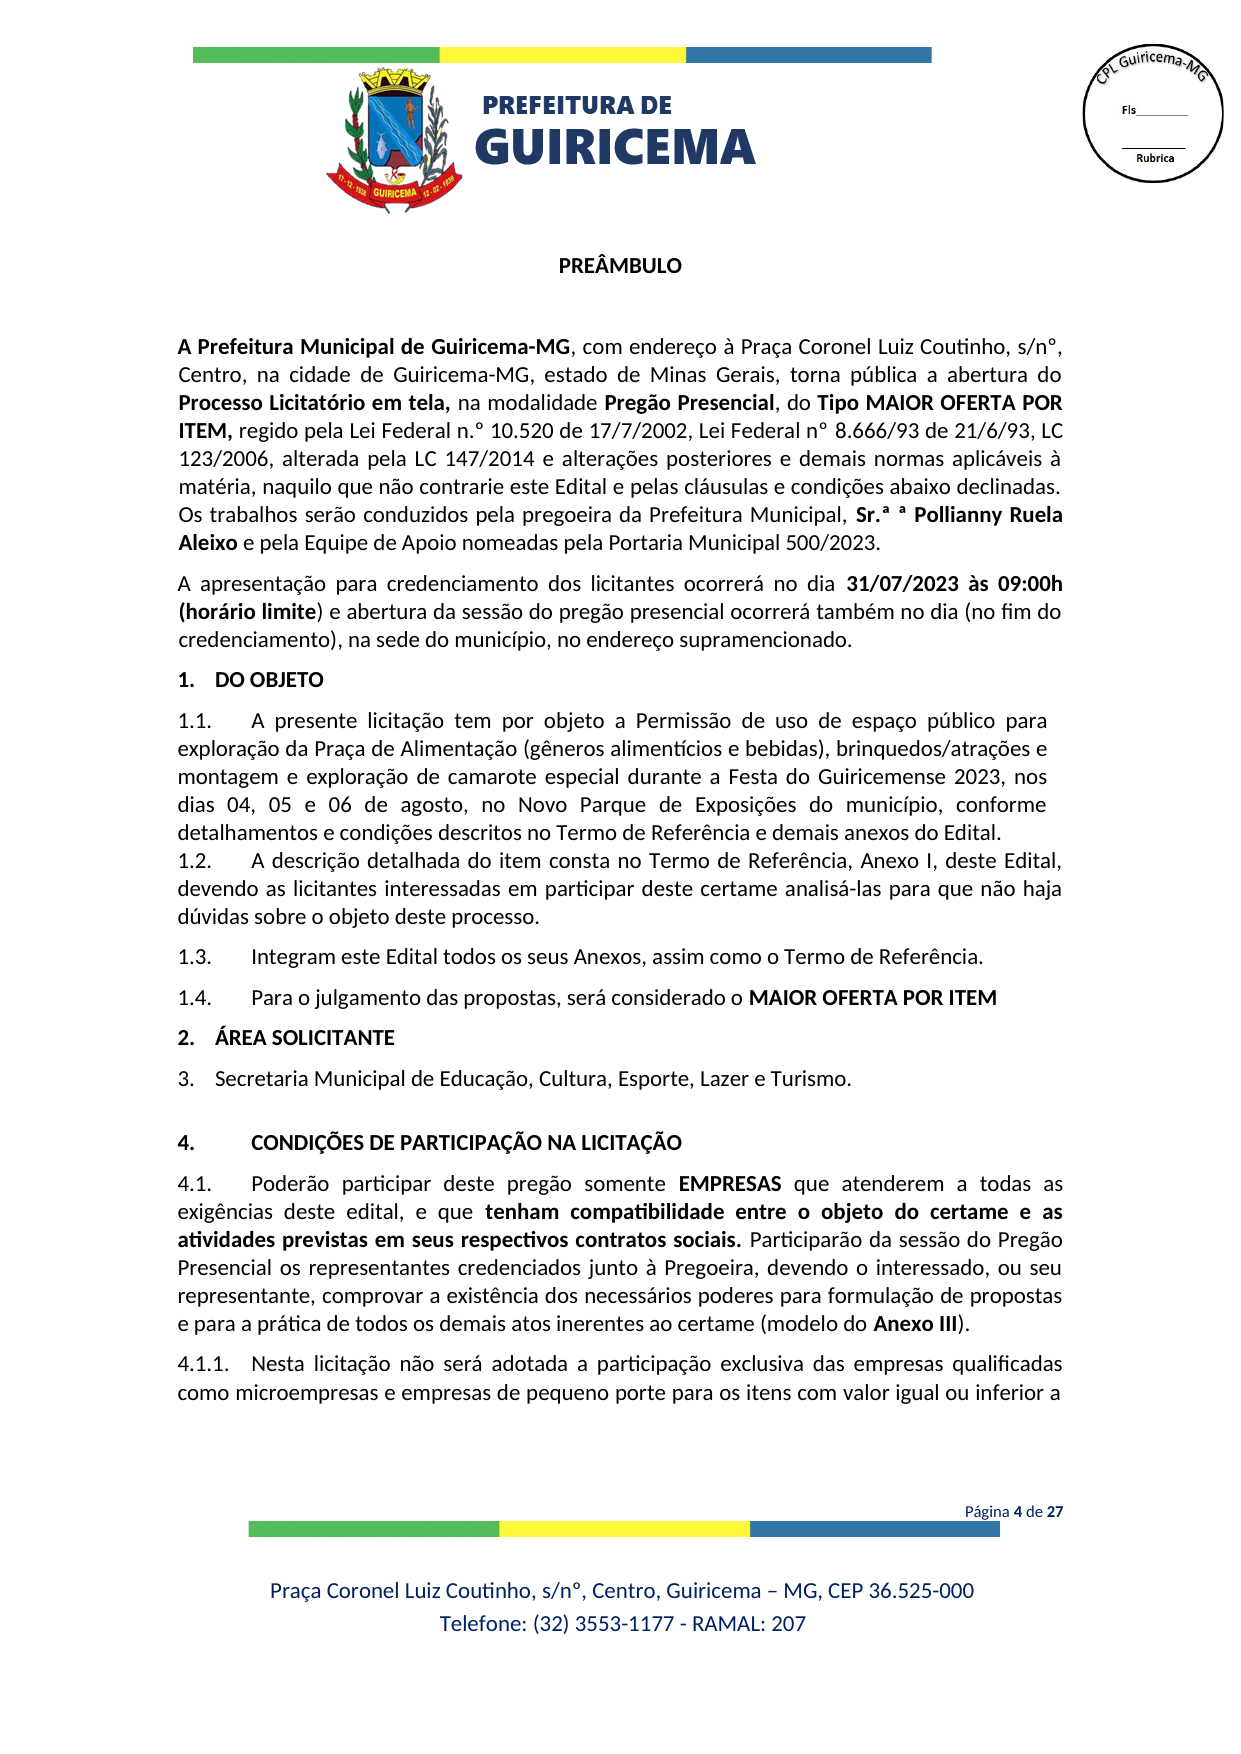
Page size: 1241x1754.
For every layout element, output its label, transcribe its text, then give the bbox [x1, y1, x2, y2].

list Integram este Edital todos os seus Anexos, assim como o Termo de Referência. [177, 942, 1064, 971]
picture [248, 1521, 1000, 1537]
text E-mail: licitacao@guiricema.mg.gov.brPREÂMBULO [177, 251, 1063, 279]
text A apresentação para credenciamento dos licitantes ocorrerá no dia 31/07/2023 às 09:00h (horário limite) e abertura da sessão do pregão presencial ocorrerá também no dia (no fim do credenciamento), na sede do município, no endereço supramencionado. [177, 569, 1063, 653]
text A Prefeitura Municipal de Guiricema-MG, com endereço à Praça Coronel Luiz Coutinho, s/nº, Centro, na cidade de Guiricema-MG, estado de Minas Gerais, torna pública a abertura do Processo Licitatório em tela, na modalidade Pregão Presencial, do Tipo MAIOR OFERTA POR ITEM, regido pela Lei Federal n.º 10.520 de 17/7/2002, Lei Federal nº 8.666/93 de 21/6/93, LC 123/2006, alterada pela LC 147/2014 e alterações posteriores e demais normas aplicáveis à matéria, naquilo que não contrarie este Edital e pelas cláusulas e condições abaixo declinadas. Os trabalhos serão conduzidos pela pregoeira da Prefeitura Municipal, Sr.ª ª Pollianny Ruela Aleixo e pela Equipe de Apoio nomeadas pela Portaria Municipal 500/2023. [177, 332, 1063, 556]
subtitle ÁREA SOLICITANTE [177, 1023, 1063, 1052]
list A presente licitação tem por objeto a Permissão de uso de espaço público para exploração da Praça de Alimentação (gêneros alimentícios e bebidas), brinquedos/atrações e montagem e exploração de camarote especial durante a Festa do Guiricemense 2023, nos dias 04, 05 e 06 de agosto, no Novo Parque de Exposições do município, conforme detalhamentos e condições descritos no Termo de Referência e demais anexos do Edital. [177, 706, 1049, 846]
list Para o julgamento das propostas, será considerado o MAIOR OFERTA POR ITEM [177, 983, 1064, 1011]
list Poderão participar deste pregão somente EMPRESAS que atenderem a todas as exigências deste edital, e que tenham compatibilidade entre o objeto do certame e as atividades previstas em seus respectivos contratos sociais. Participarão da sessão do Pregão Presencial os representantes credenciados junto à Pregoeira, devendo o interessado, ou seu representante, comprovar a existência dos necessários poderes para formulação de propostas e para a prática de todos os demais atos inerentes ao certame (modelo do Anexo III). [177, 1169, 1064, 1337]
subtitle DO OBJETO [177, 665, 1063, 693]
picture [1082, 44, 1224, 183]
list CONDIÇÕES DE PARTICIPAÇÃO NA LICITAÇÃO [177, 1128, 1064, 1156]
list Secretaria Municipal de Educação, Cultura, Esporte, Lazer e Turismo. [177, 1064, 1064, 1092]
list A descrição detalhada do item consta no Termo de Referência, Anexo I, deste Edital, devendo as licitantes interessadas em participar deste certame analisá-las para que não haja dúvidas sobre o objeto deste processo. [177, 846, 1064, 930]
